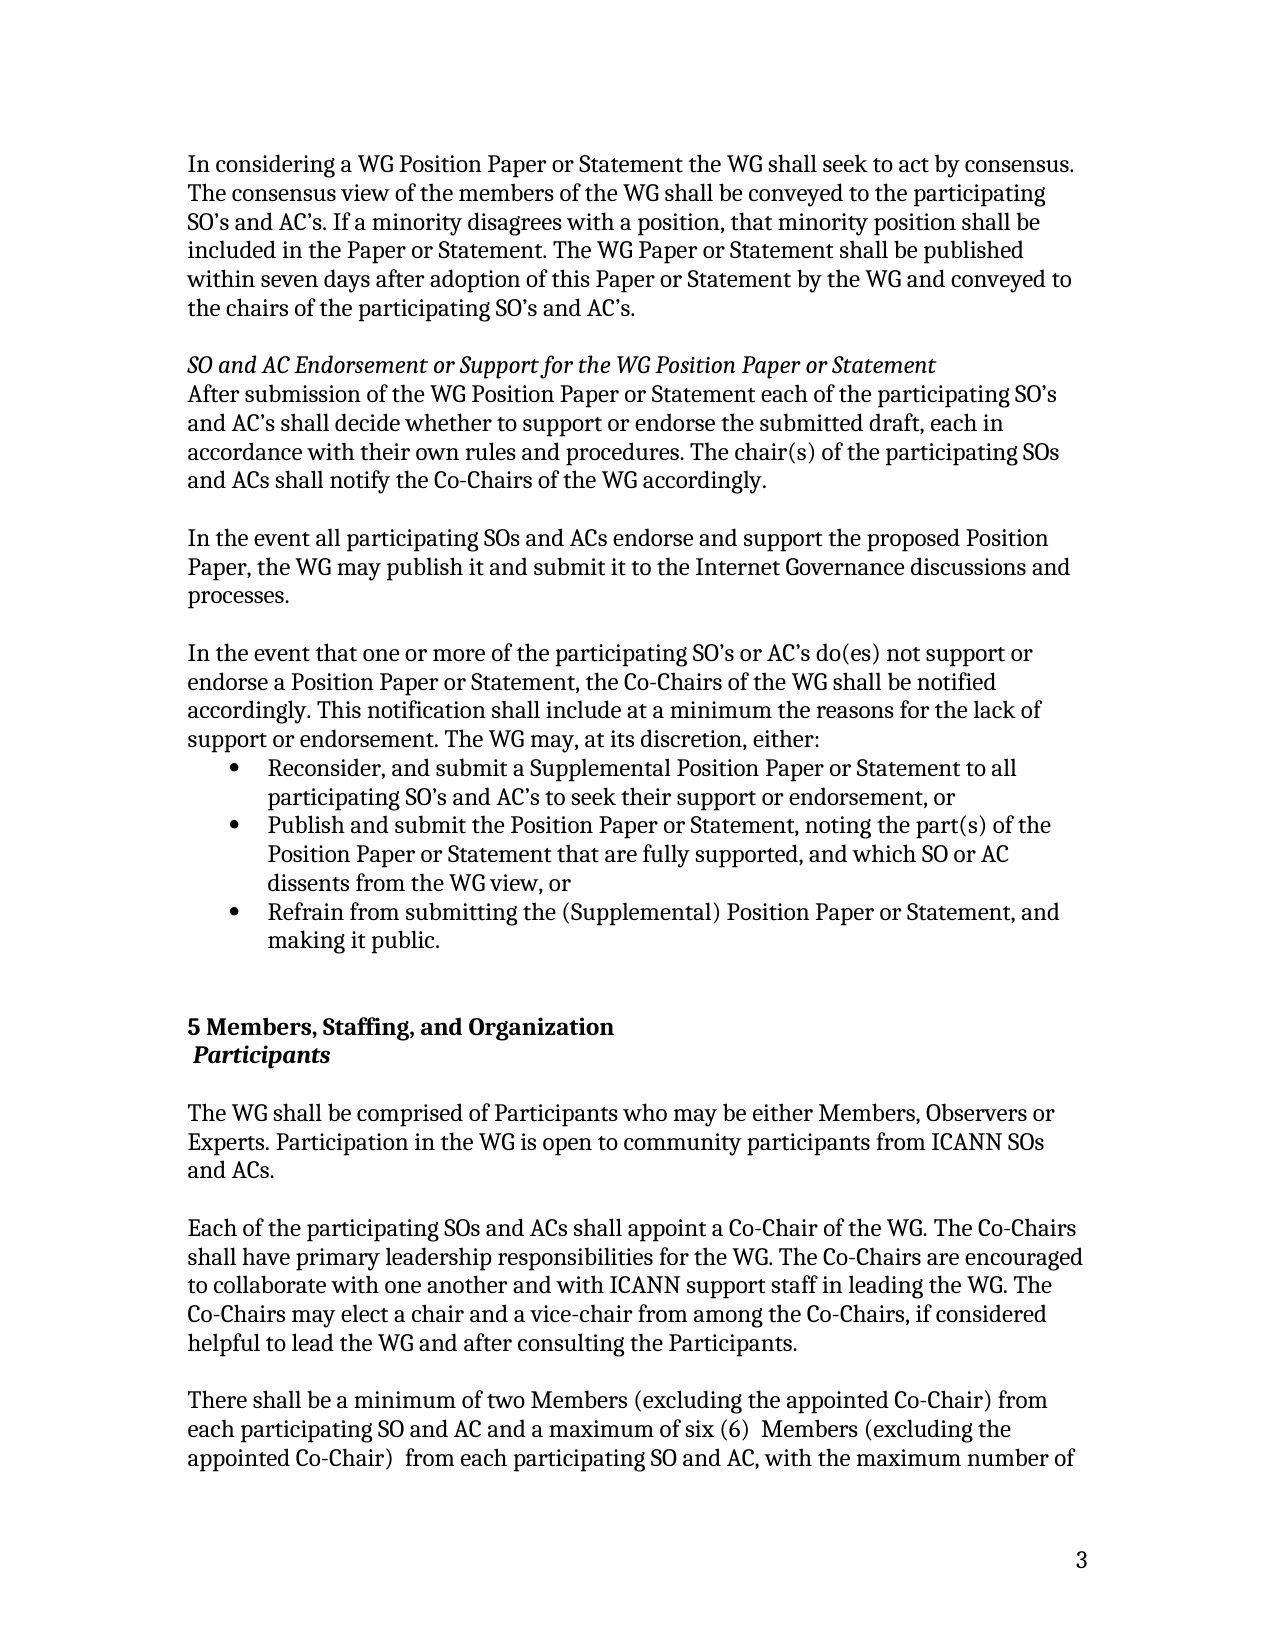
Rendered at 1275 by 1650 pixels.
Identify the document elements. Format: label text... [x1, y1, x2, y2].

text In the event all participating SOs and ACs endorse and support the proposed Position Paper, the WG may publish it and submit it to the Internet Governance discussions and processes. [187, 524, 1087, 610]
text Participants [187, 1041, 1087, 1070]
text The WG shall be comprised of Participants who may be either Members, Observers or Experts. Participation in the WG is open to community participants from ICANN SOs and ACs. [187, 1099, 1087, 1185]
list Reconsider, and submit a Supplemental Position Paper or Statement to all participating SO’s and AC’s to seek their support or endorsement, or [230, 754, 1087, 811]
text 5 Members, Staffing, and Organization [187, 1012, 1087, 1041]
text In considering a WG Position Paper or Statement the WG shall seek to act by consensus. The consensus view of the members of the WG shall be conveyed to the participating SO’s and AC’s. If a minority disagrees with a position, that minority position shall be included in the Paper or Statement. The WG Paper or Statement shall be published within seven days after adoption of this Paper or Statement by the WG and conveyed to the chairs of the participating SO’s and AC’s. [187, 150, 1087, 322]
text Each of the participating SOs and ACs shall appoint a Co-Chair of the WG. The Co-Chairs shall have primary leadership responsibilities for the WG. The Co-Chairs are encouraged to collaborate with one another and with ICANN support staff in leading the WG. The Co-Chairs may elect a chair and a vice-chair from among the Co-Chairs, if considered helpful to lead the WG and after consulting the Participants. [187, 1214, 1087, 1357]
list Publish and submit the Position Paper or Statement, noting the part(s) of the Position Paper or Statement that are fully supported, and which SO or AC dissents from the WG view, or [230, 811, 1087, 897]
text SO and AC Endorsement or Support for the WG Position Paper or Statement [187, 351, 1087, 380]
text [187, 1386, 1087, 1472]
text After submission of the WG Position Paper or Statement each of the participating SO’s and AC’s shall decide whether to support or endorse the submitted draft, each in accordance with their own rules and procedures. The chair(s) of the participating SOs and ACs shall notify the Co-Chairs of the WG accordingly. [187, 380, 1087, 495]
list Refrain from submitting the (Supplemental) Position Paper or Statement, and making it public. [230, 897, 1087, 955]
text In the event that one or more of the participating SO’s or AC’s do(es) not support or endorse a Position Paper or Statement, the Co-Chairs of the WG shall be notified accordingly. This notification shall include at a minimum the reasons for the lack of support or endorsement. The WG may, at its discretion, either: [187, 639, 1087, 754]
